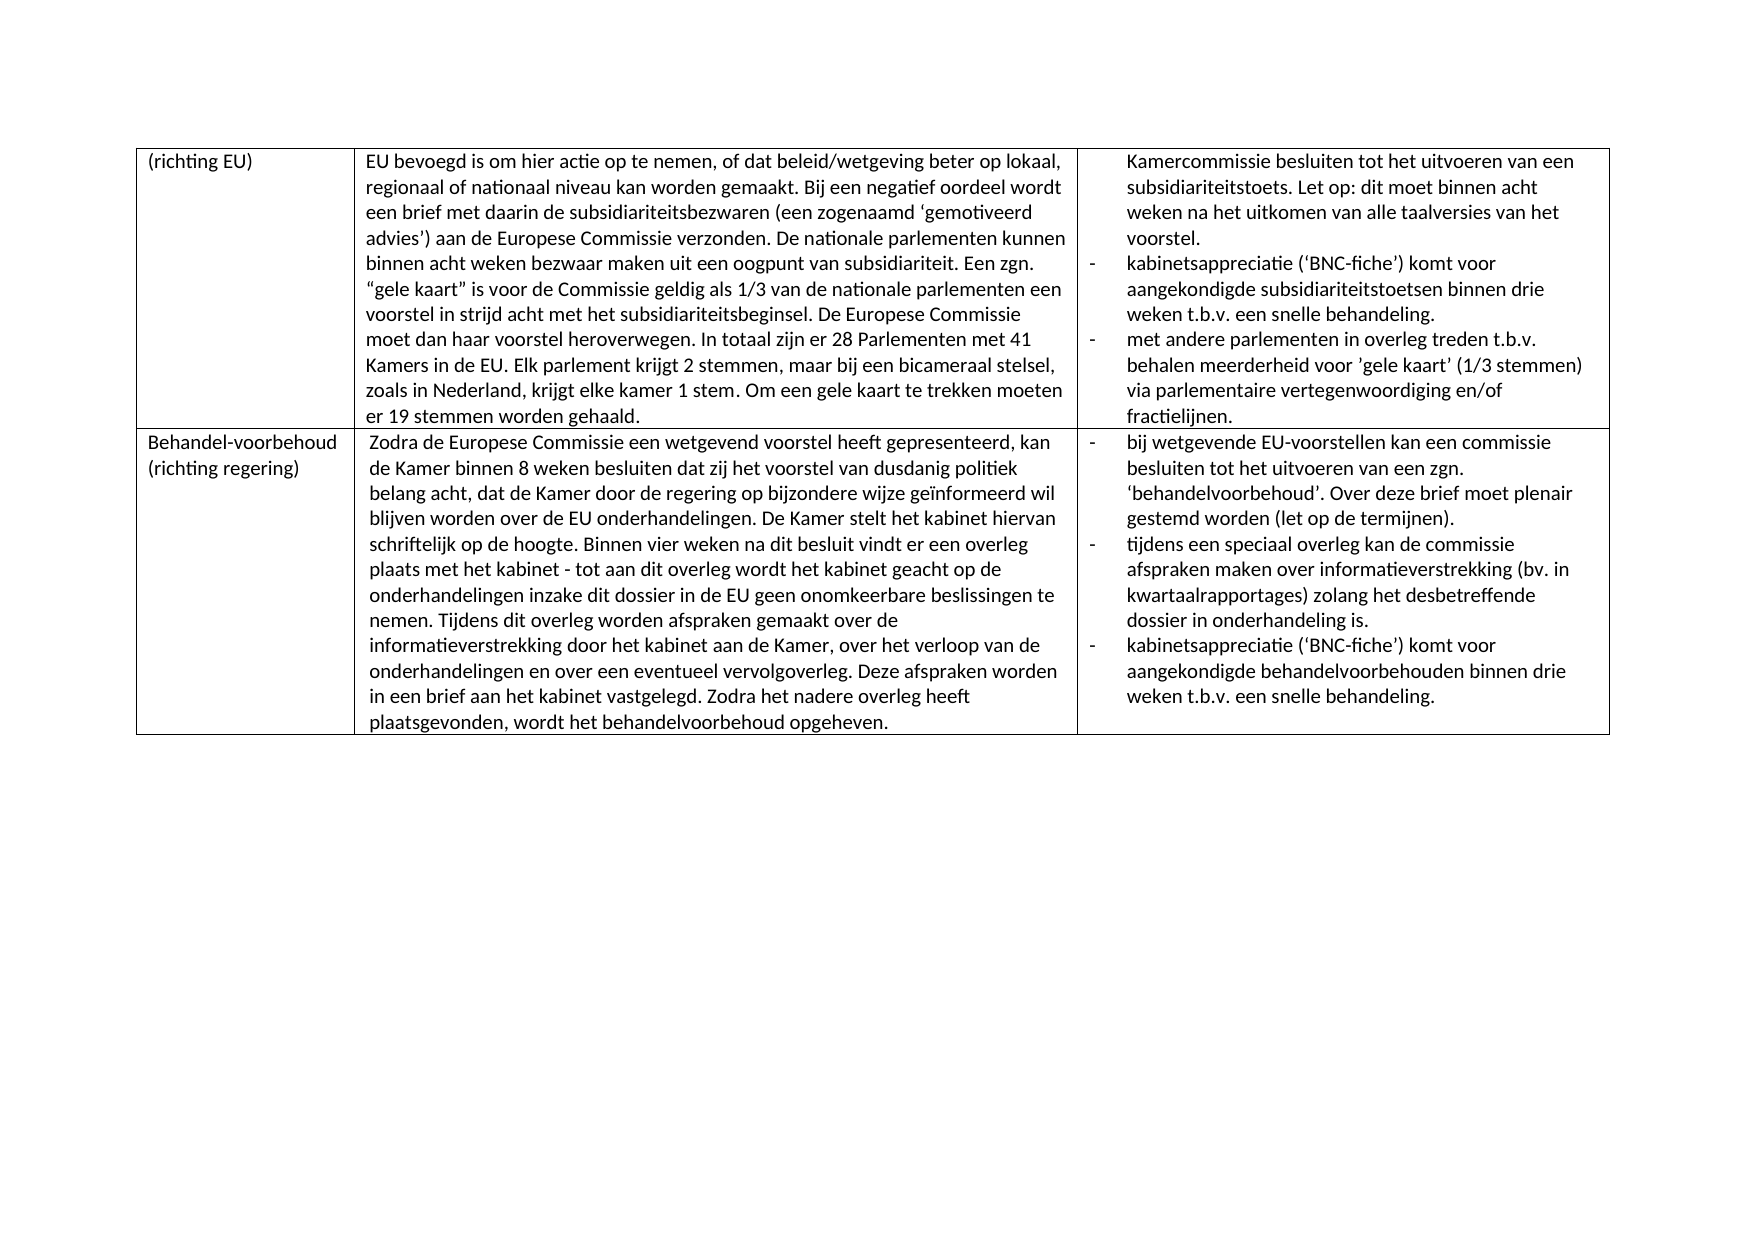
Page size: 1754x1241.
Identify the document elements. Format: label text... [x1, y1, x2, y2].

table_cell Zodra de Europese Commissie een wetgevend voorstel heeft gepresenteerd, kan de Kamer binnen 8 weken besluiten dat zij het voorstel van dusdanig politiek belang acht, dat de Kamer door de regering op bijzondere wijze geïnformeerd wil blijven worden over de EU onderhandelingen. De Kamer stelt het kabinet hiervan schriftelijk op de hoogte. Binnen vier weken na dit besluit vindt er een overleg plaats met het kabinet - tot aan dit overleg wordt het kabinet geacht op de onderhandelingen inzake dit dossier in de EU geen onomkeerbare beslissingen te nemen. Tijdens dit overleg worden afspraken gemaakt over de informatieverstrekking door het kabinet aan de Kamer, over het verloop van de onderhandelingen en over een eventueel vervolgoverleg. Deze afspraken worden in een brief aan het kabinet vastgelegd. Zodra het nadere overleg heeft plaatsgevonden, wordt het behandelvoorbehoud opgeheven. [355, 429, 1077, 734]
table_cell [1078, 149, 1609, 428]
table_cell Behandel-voorbehoud (richting regering) [137, 429, 354, 734]
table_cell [137, 149, 354, 428]
table_cell bij wetgevende EU-voorstellen kan een commissie besluiten tot het uitvoeren van een zgn. ‘behandelvoorbehoud’. Over deze brief moet plenair gestemd worden (let op de termijnen). tijdens een speciaal overleg kan de commissie afspraken maken over informatieverstrekking (bv. in kwartaalrapportages) zolang het desbetreffende dossier in onderhandeling is. kabinetsappreciatie (‘BNC-fiche’) komt voor aangekondigde behandelvoorbehouden binnen drie weken t.b.v. een snelle behandeling. [1078, 429, 1609, 734]
